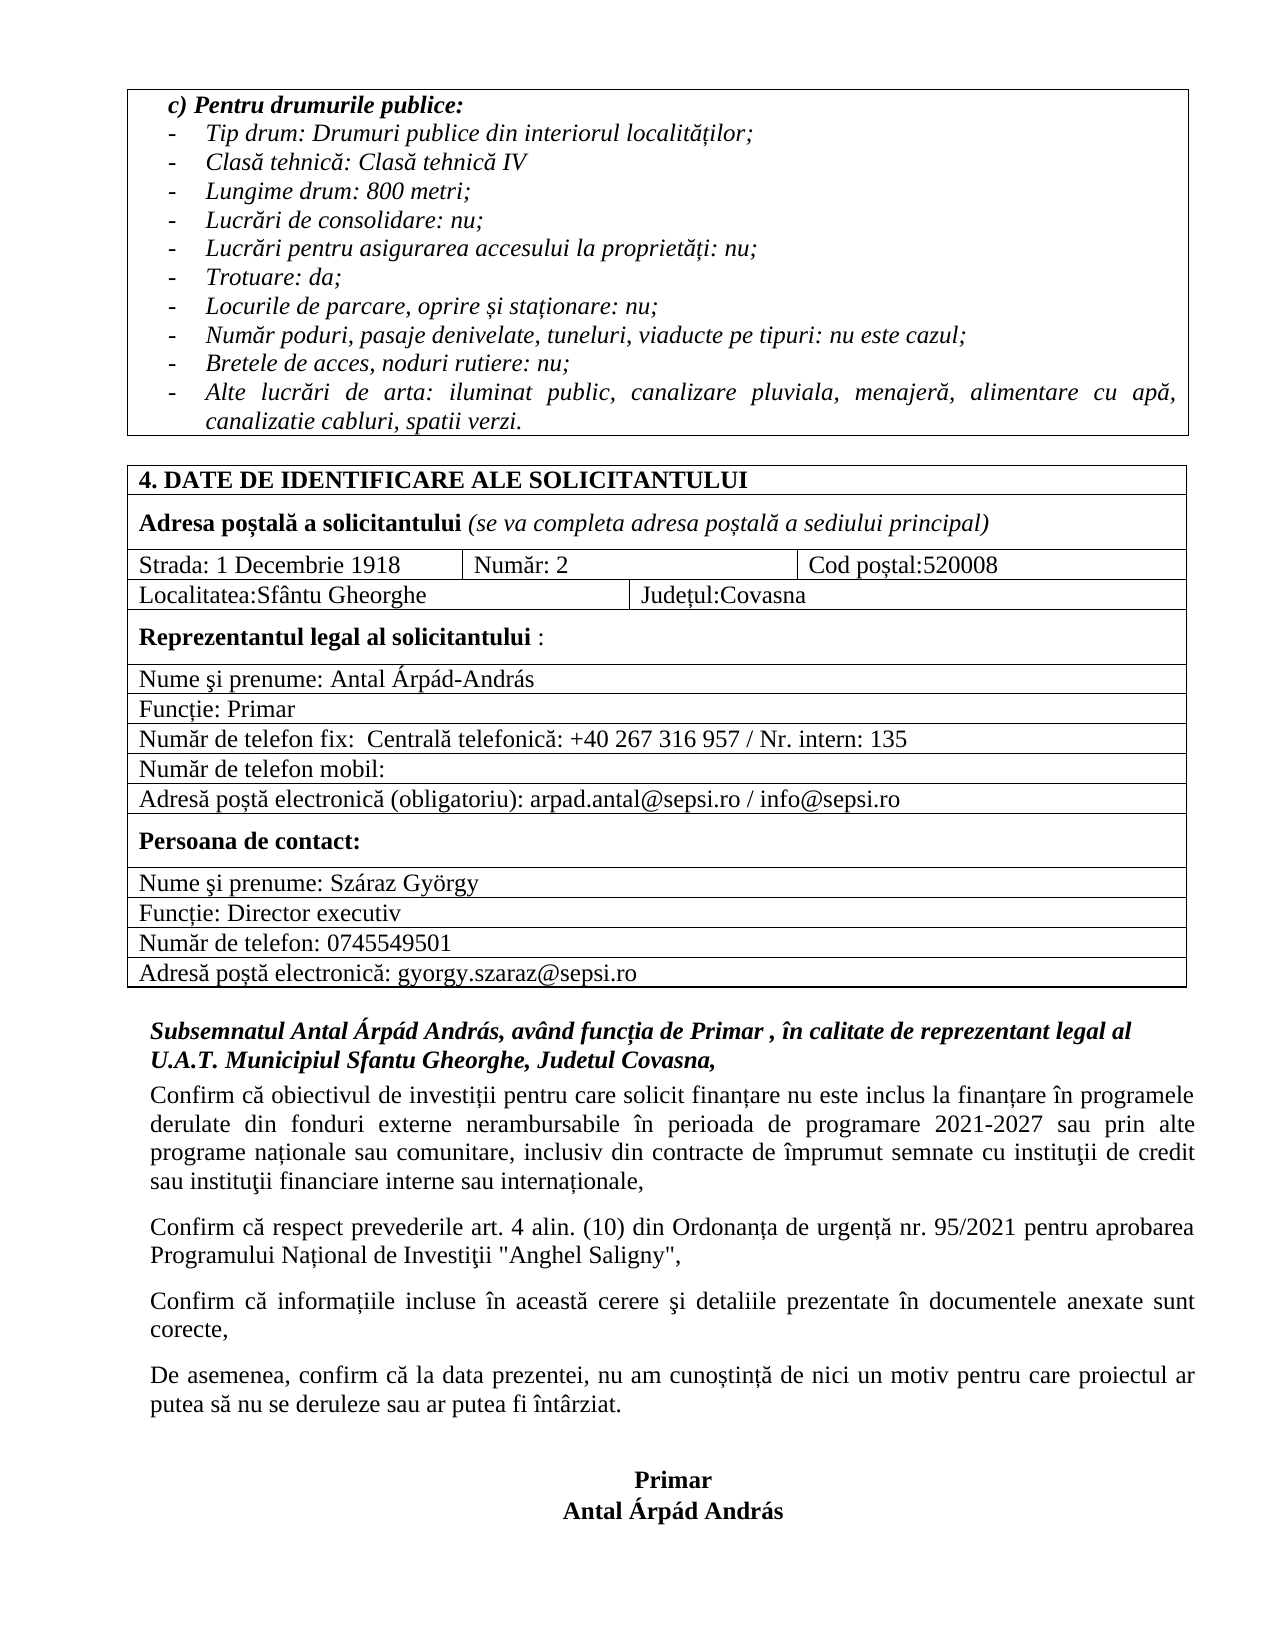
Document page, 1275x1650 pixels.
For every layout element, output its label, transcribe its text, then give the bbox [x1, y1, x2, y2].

table_cell Funcție: Director executiv [128, 898, 1186, 927]
table_cell Număr de telefon fix: Centrală telefonică: +40 267 316 957 / Nr. intern: 135 [128, 724, 1186, 753]
table_cell Număr de telefon mobil: [128, 754, 1186, 783]
text Confirm că informațiile incluse în această cerere şi detaliile prezentate în documentele anexate sunt corecte, [150, 1286, 1196, 1343]
text Confirm că respect prevederile art. 4 alin. (10) din Ordonanța de urgență nr. 95/2021 pentru aprobarea Programului Național de Investiţii "Anghel Saligny", [150, 1212, 1196, 1269]
text Primar [150, 1465, 1196, 1494]
text Antal Árpád András [150, 1496, 1196, 1525]
table_cell Adresa poștală a solicitantului (se va completa adresa poștală a sediului principal) [128, 495, 1186, 549]
table_cell Localitatea:Sfântu Gheorghe [128, 580, 629, 609]
table_cell Reprezentantul legal al solicitantului : [128, 610, 1186, 663]
table_cell Adresă poștă electronică (obligatoriu): arpad.antal@sepsi.ro / info@sepsi.ro [128, 784, 1186, 812]
table_header 4. DATE DE IDENTIFICARE ALE SOLICITANTULUI [128, 466, 1186, 494]
table_cell Nume şi prenume: Antal Árpád-András [128, 665, 1186, 693]
table_cell Strada: 1 Decembrie 1918 [128, 550, 462, 579]
table_cell Cod poștal:520008 [798, 550, 1186, 579]
table_cell c) Pentru drumurile publice: Tip drum: Drumuri publice din interiorul localităților; Clasă tehnică: Clasă tehnică IV Lungime drum: 800 metri; Lucrări de consolidare: nu; Lucrări pentru asigurarea accesului la proprietăți: nu; Trotuare: da; Locurile de parcare, oprire și staționare: nu; Număr poduri, pasaje denivelate, tuneluri, viaducte pe tipuri: nu este cazul; Bretele de acces, noduri rutiere: nu; Alte lucrări de arta: iluminat public, canalizare pluviala, menajeră, alimentare cu apă, canalizatie cabluri, spatii verzi. [128, 90, 1188, 435]
table_cell Funcție: Primar [128, 694, 1186, 723]
table_cell Număr: 2 [463, 550, 797, 579]
text De asemenea, confirm că la data prezentei, nu am cunoștință de nici un motiv pentru care proiectul ar putea să nu se deruleze sau ar putea fi întârziat. [150, 1360, 1196, 1417]
text Subsemnatul Antal Árpád András, având funcția de Primar , în calitate de reprezentant legal al U.A.T. Municipiul Sfantu Gheorghe, Judetul Covasna, [150, 1016, 1196, 1074]
table_cell Număr de telefon: 0745549501 [128, 928, 1186, 957]
table_cell Nume şi prenume: Száraz György [128, 868, 1186, 897]
table_cell Adresă poștă electronică: gyorgy.szaraz@sepsi.ro [128, 958, 1186, 986]
text Confirm că obiectivul de investiții pentru care solicit finanțare nu este inclus la finanțare în programele derulate din fonduri externe nerambursabile în perioada de programare 2021-2027 sau prin alte programe naționale sau comunitare, inclusiv din contracte de împrumut semnate cu instituţii de credit sau instituţii financiare interne sau internaționale, [150, 1080, 1196, 1195]
table_cell Județul:Covasna [630, 580, 1186, 609]
table_cell Persoana de contact: [128, 814, 1186, 867]
